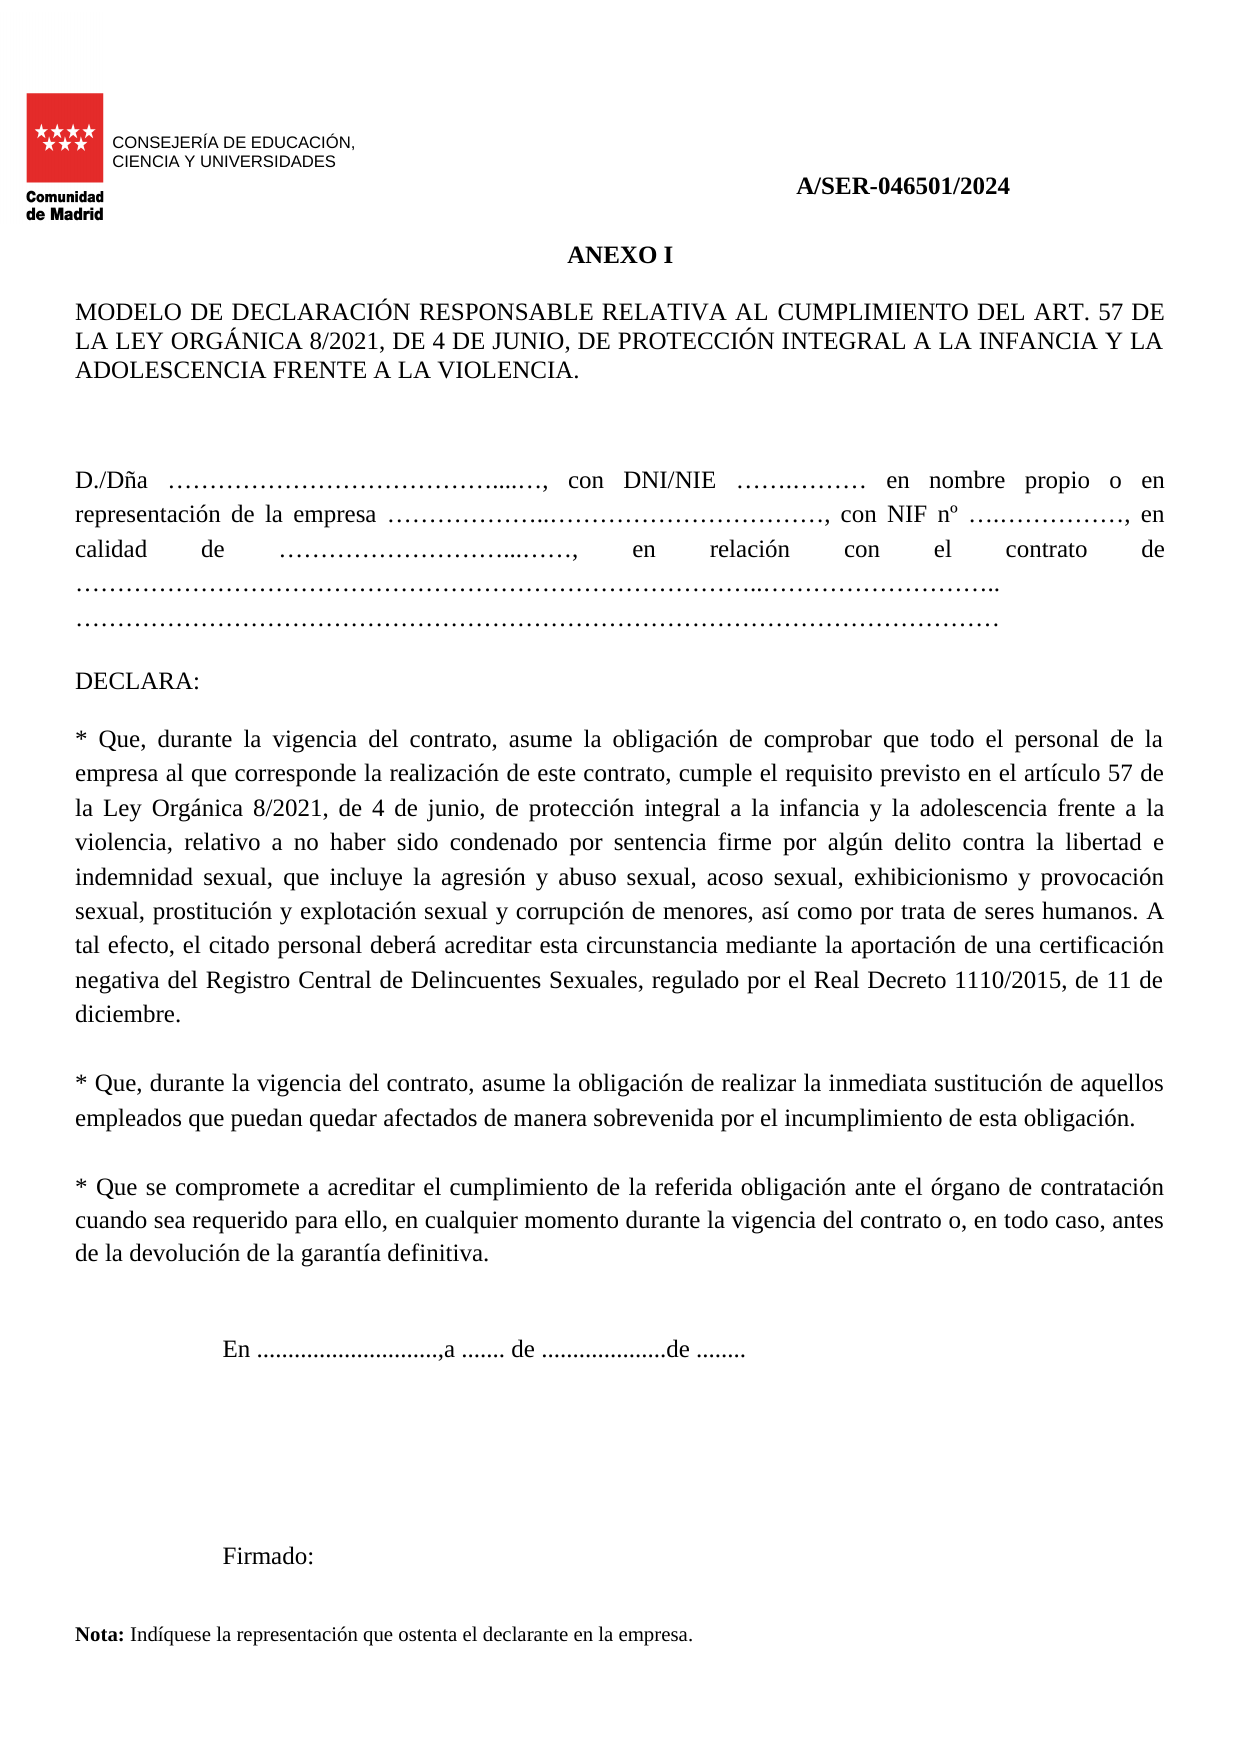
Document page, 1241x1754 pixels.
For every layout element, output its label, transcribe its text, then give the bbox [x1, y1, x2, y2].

text ………………………………………………………………………………………………… [75, 603, 1165, 632]
text * Que, durante la vigencia del contrato, asume la obligación de realizar la inmediata sustitución de aquellos empleados que puedan quedar afectados de manera sobrevenida por el incumplimiento de esta obligación. [75, 1068, 1165, 1132]
text En .............................,a ....... de ....................de ........ [149, 1334, 1165, 1363]
text Firmado: [149, 1541, 1165, 1569]
text * Que se compromete a acreditar el cumplimiento de la referida obligación ante el órgano de contratación cuando sea requerido para ello, en cualquier momento durante la vigencia del contrato o, en todo caso, antes de la devolución de la garantía definitiva. [75, 1172, 1165, 1267]
text ANEXO I [75, 240, 1165, 268]
text * Que, durante la vigencia del contrato, asume la obligación de comprobar que todo el personal de la empresa al que corresponde la realización de este contrato, cumple el requisito previsto en el artículo 57 de la Ley Orgánica 8/2021, de 4 de junio, de protección integral a la infancia y la adolescencia frente a la violencia, relativo a no haber sido condenado por sentencia firme por algún delito contra la libertad e indemnidad sexual, que incluye la agresión y abuso sexual, acoso sexual, exhibicionismo y provocación sexual, prostitución y explotación sexual y corrupción de menores, así como por trata de seres humanos. A tal efecto, el citado personal deberá acreditar esta circunstancia mediante la aportación de una certificación negativa del Registro Central de Delincuentes Sexuales, regulado por el Real Decreto 1110/2015, de 11 de diciembre. [75, 724, 1165, 1028]
text MODELO DE DECLARACIÓN RESPONSABLE RELATIVA AL CUMPLIMIENTO DEL ART. 57 DE LA LEY ORGÁNICA 8/2021, DE 4 DE JUNIO, DE PROTECCIÓN INTEGRAL A LA INFANCIA Y LA ADOLESCENCIA FRENTE A LA VIOLENCIA. [75, 297, 1165, 383]
text D./Dña …………………………………....…, con DNI/NIE …….……… en nombre propio o en representación de la empresa ………………..……………………………, con NIF nº ….……………, en calidad de ………………………...……, en relación con el contrato de ………………………………………………………………………..……………………….. [75, 465, 1165, 597]
picture [0, 12, 106, 224]
text DECLARA: [75, 666, 1165, 695]
text Nota: Indíquese la representación que ostenta el declarante en la empresa. [75, 1622, 1165, 1646]
